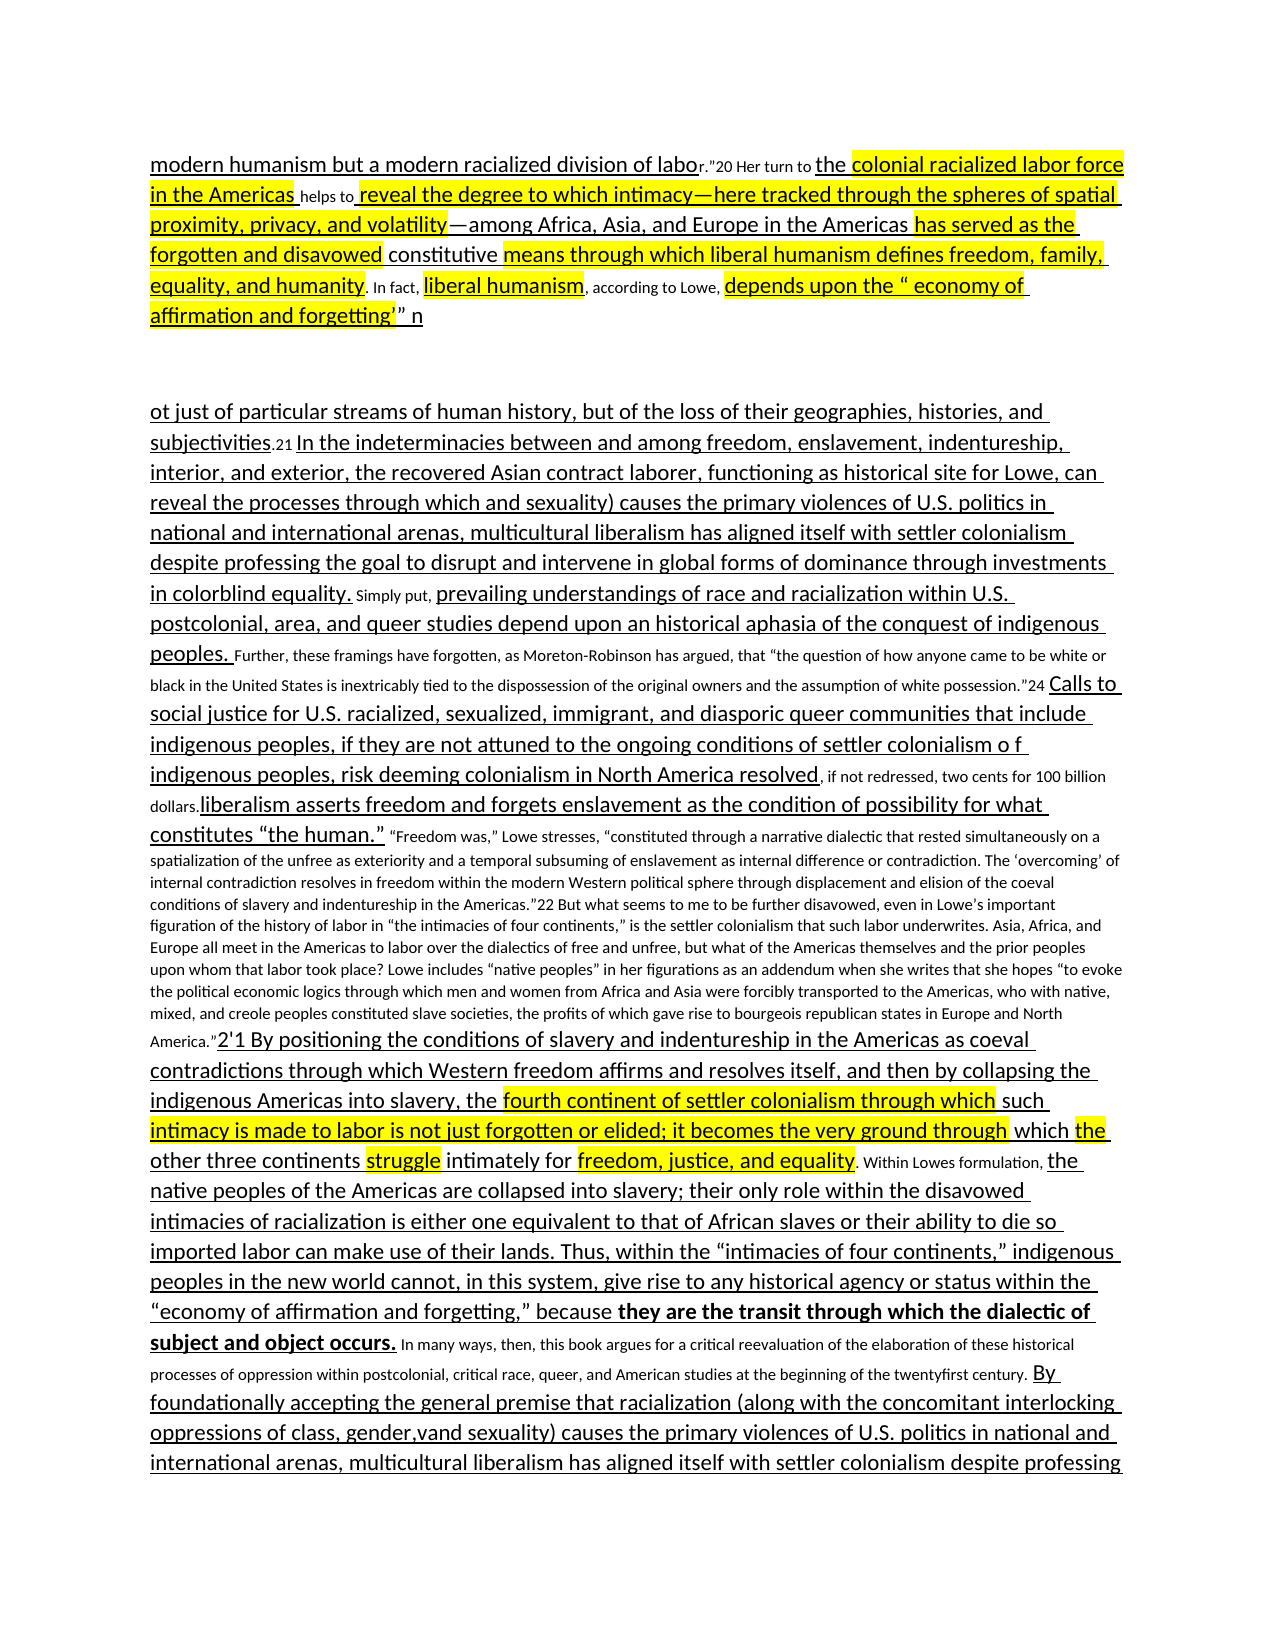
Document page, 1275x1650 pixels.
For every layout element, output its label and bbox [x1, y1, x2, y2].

text [150, 150, 1125, 329]
text [150, 397, 1125, 1477]
